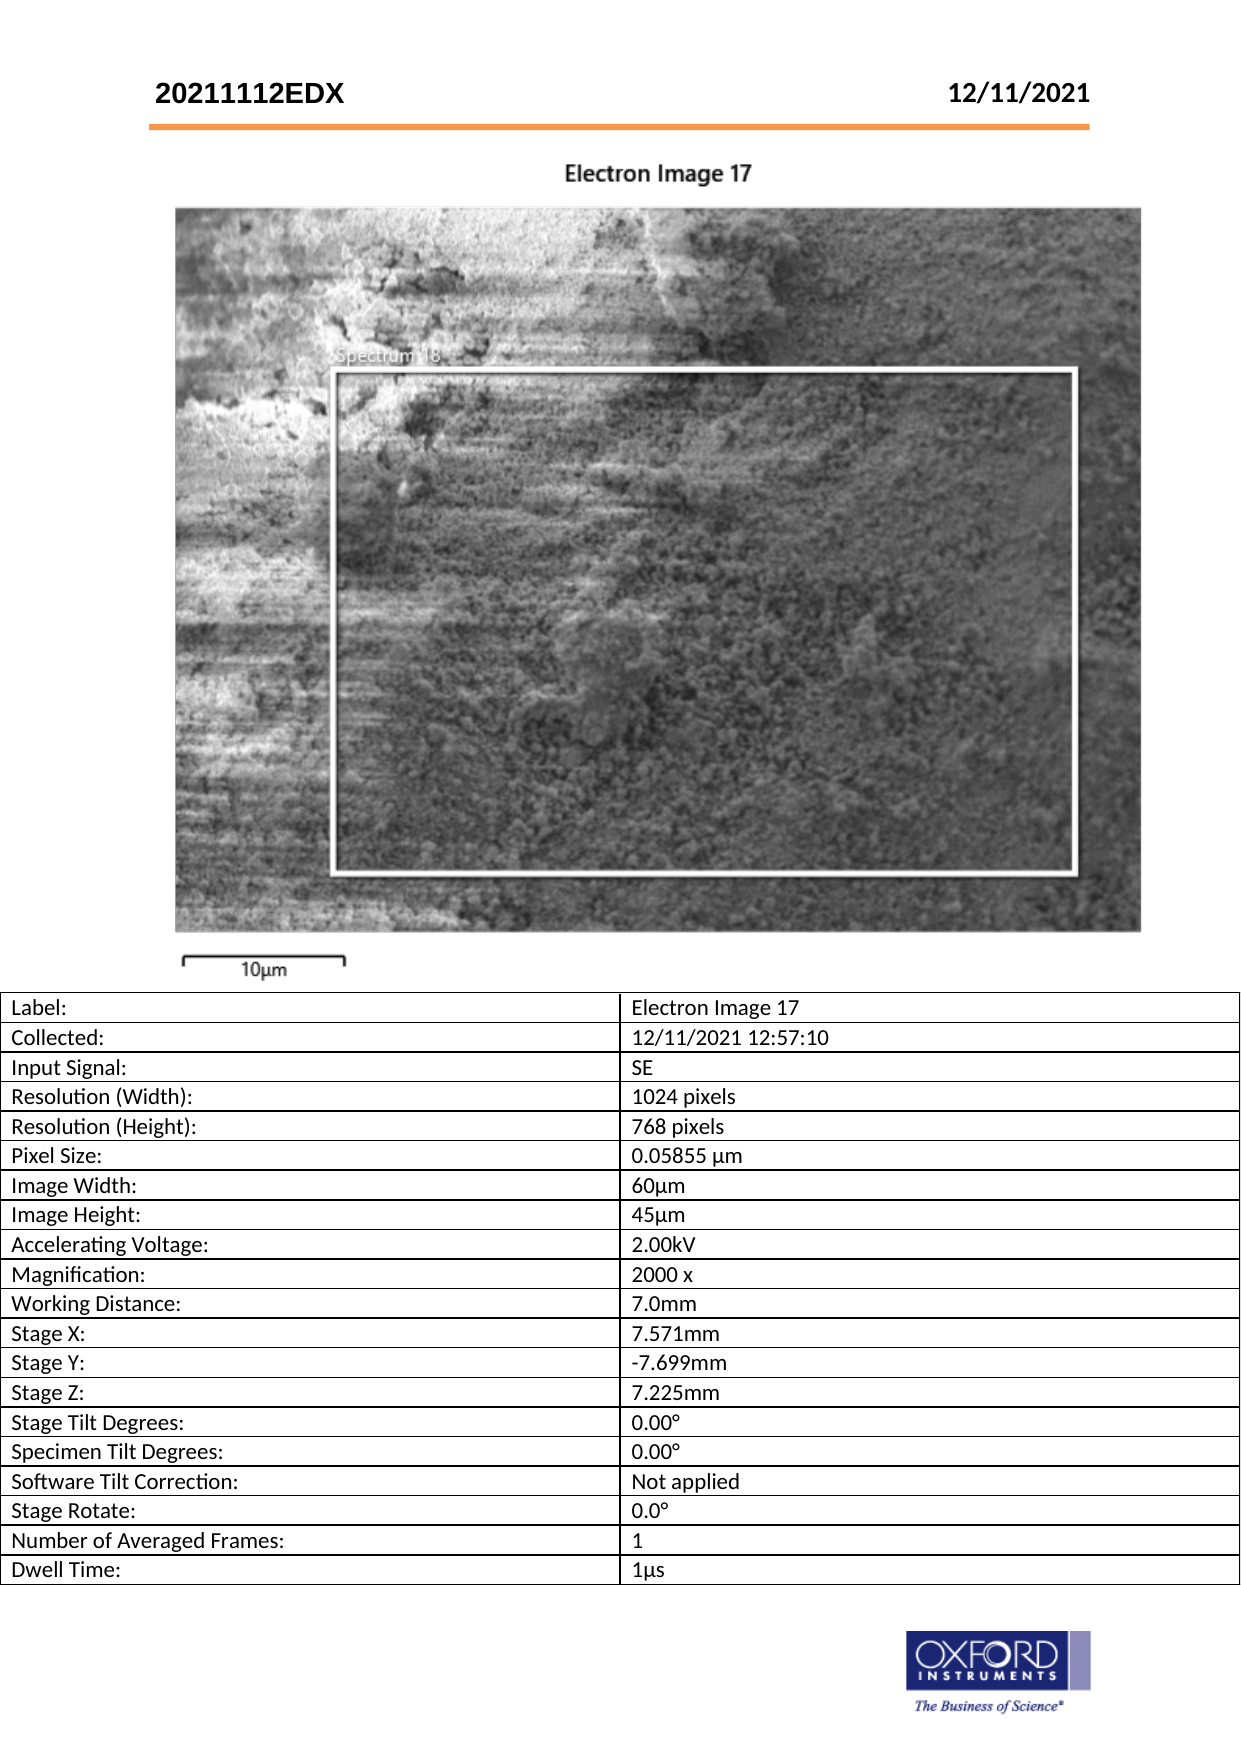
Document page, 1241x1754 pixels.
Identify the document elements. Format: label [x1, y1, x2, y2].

picture [906, 1631, 1091, 1716]
